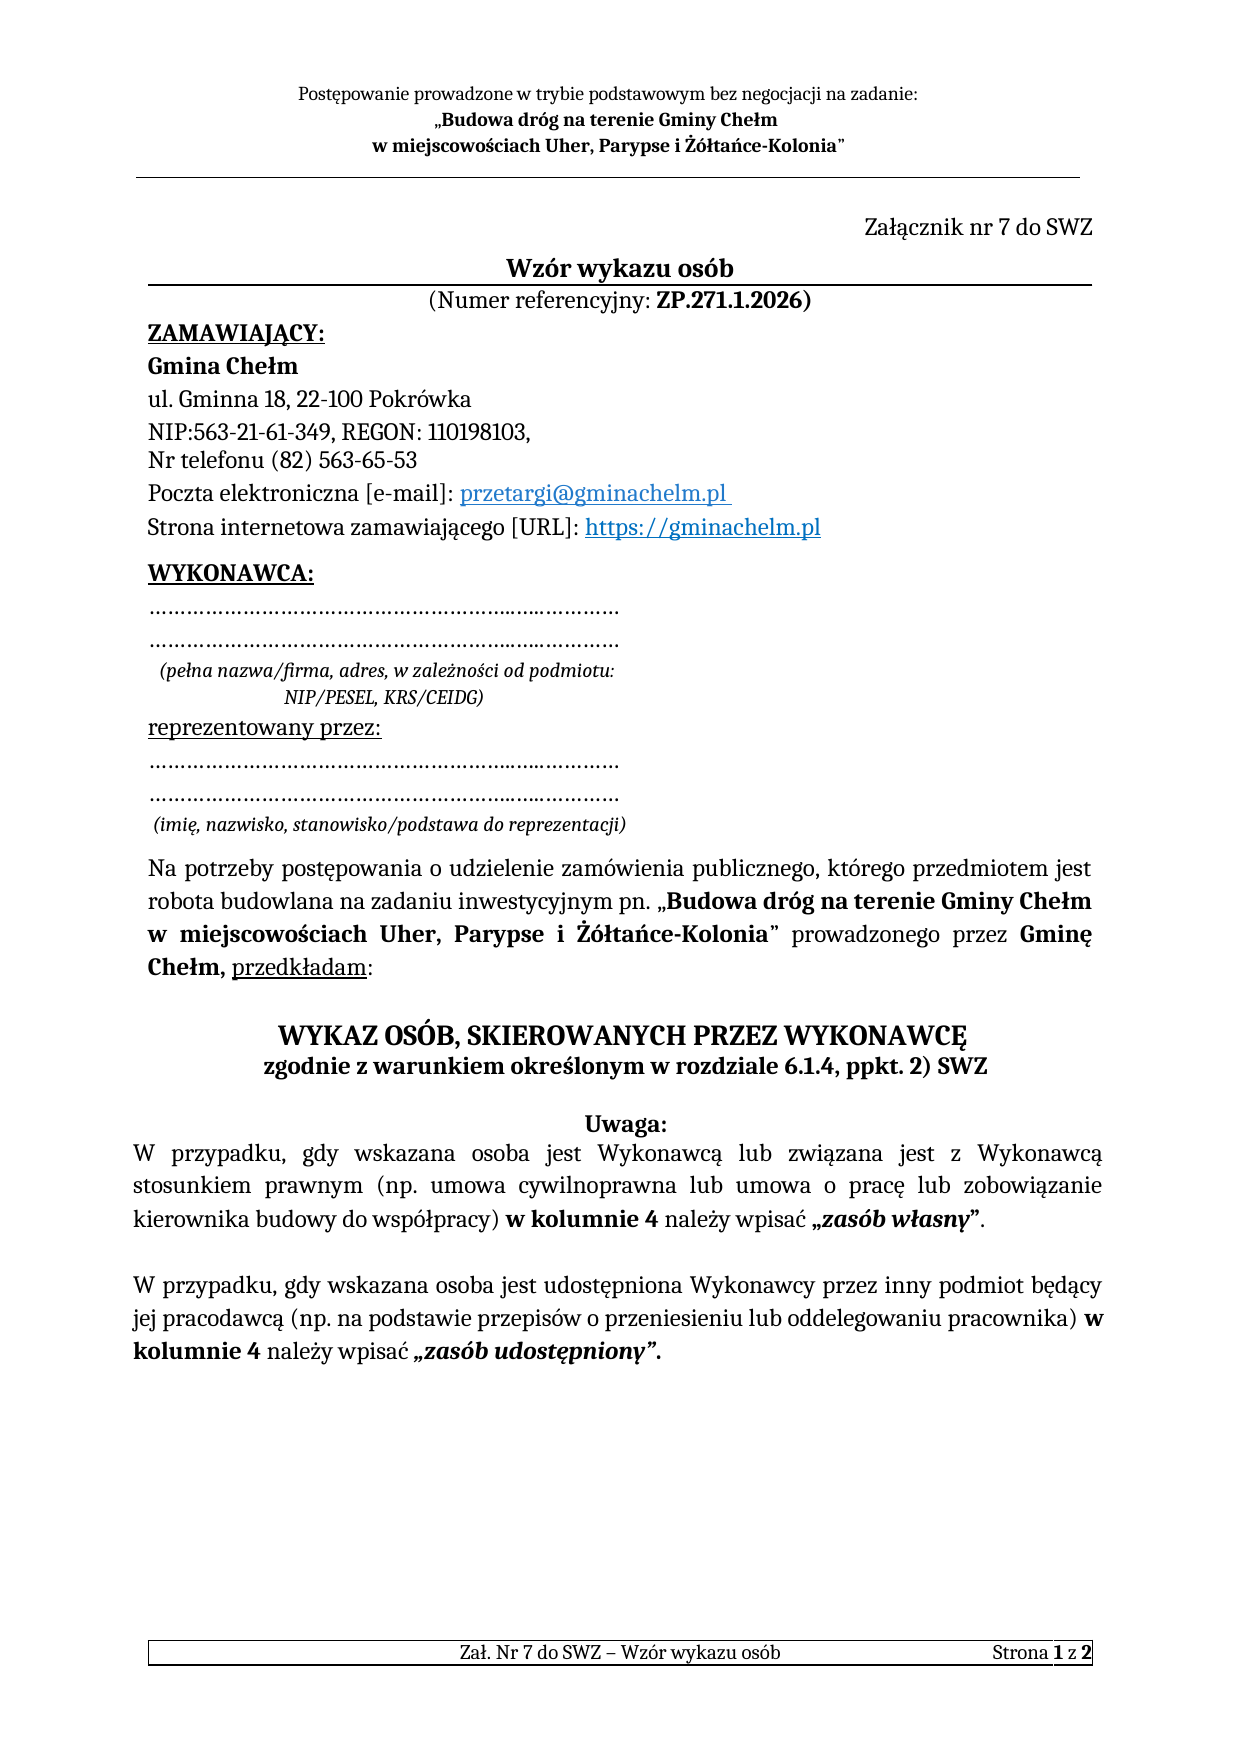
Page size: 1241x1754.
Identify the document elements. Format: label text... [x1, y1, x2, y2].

text W przypadku, gdy wskazana osoba jest Wykonawcą lub związana jest z Wykonawcą stosunkiem prawnym (np. umowa cywilnoprawna lub umowa o pracę lub zobowiązanie kierownika budowy do współpracy) w kolumnie 4 należy wpisać „zasób własny”. [133, 1138, 1104, 1233]
text Gmina Chełm [148, 352, 1092, 380]
text Uwaga: [148, 1110, 1104, 1138]
text (pełna nazwa/firma, adres, w zależności od podmiotu: NIP/PESEL, KRS/CEIDG) [148, 658, 621, 710]
text Załącznik nr 7 do SWZ [148, 213, 1092, 241]
text NIP:563-21-61-349, REGON: 110198103, [148, 418, 1092, 446]
text ZAMAWIAJĄCY: [148, 318, 1092, 347]
text …………………………………………………..…..………… [148, 592, 650, 621]
text Strona internetowa zamawiającego [URL]: https://gminachelm.pl [148, 512, 1092, 541]
text Na potrzeby postępowania o udzielenie zamówienia publicznego, którego przedmiotem jest robota budowlana na zadaniu inwestycyjnym pn. „Budowa dróg na terenie Gminy Chełm w miejscowościach Uher, Parypse i Żółtańce-Kolonia” prowadzonego przez Gminę Chełm, przedkładam: [148, 853, 1092, 981]
text …………………………………………………..…..………… [148, 746, 650, 775]
text WYKAZ OSÓB, SKIEROWANYCH PRZEZ WYKONAWCĘ zgodnie z warunkiem określonym w rozdziale 6.1.4, ppkt. 2) SWZ [148, 1019, 1104, 1081]
text (imię, nazwisko, stanowisko/podstawa do reprezentacji) [148, 812, 1092, 836]
text (Numer referencyjny: ZP.271.1.2026) [148, 286, 1092, 314]
text Wzór wykazu osób [148, 253, 1092, 284]
text …………………………………………………..…..………… [148, 625, 650, 654]
text …………………………………………………..…..………… [148, 779, 650, 808]
text W przypadku, gdy wskazana osoba jest udostępniona Wykonawcy przez inny podmiot będący jej pracodawcą (np. na podstawie przepisów o przeniesieniu lub oddelegowaniu pracownika) w kolumnie 4 należy wpisać „zasób udostępniony”. [133, 1271, 1104, 1365]
text Nr telefonu (82) 563-65-53 [148, 446, 1092, 475]
text Poczta elektroniczna [e-mail]: przetargi@gminachelm.pl [148, 479, 1092, 508]
text WYKONAWCA: [148, 559, 1092, 588]
text reprezentowany przez: [148, 713, 1092, 742]
text ul. Gminna 18, 22-100 Pokrówka [148, 384, 1092, 413]
